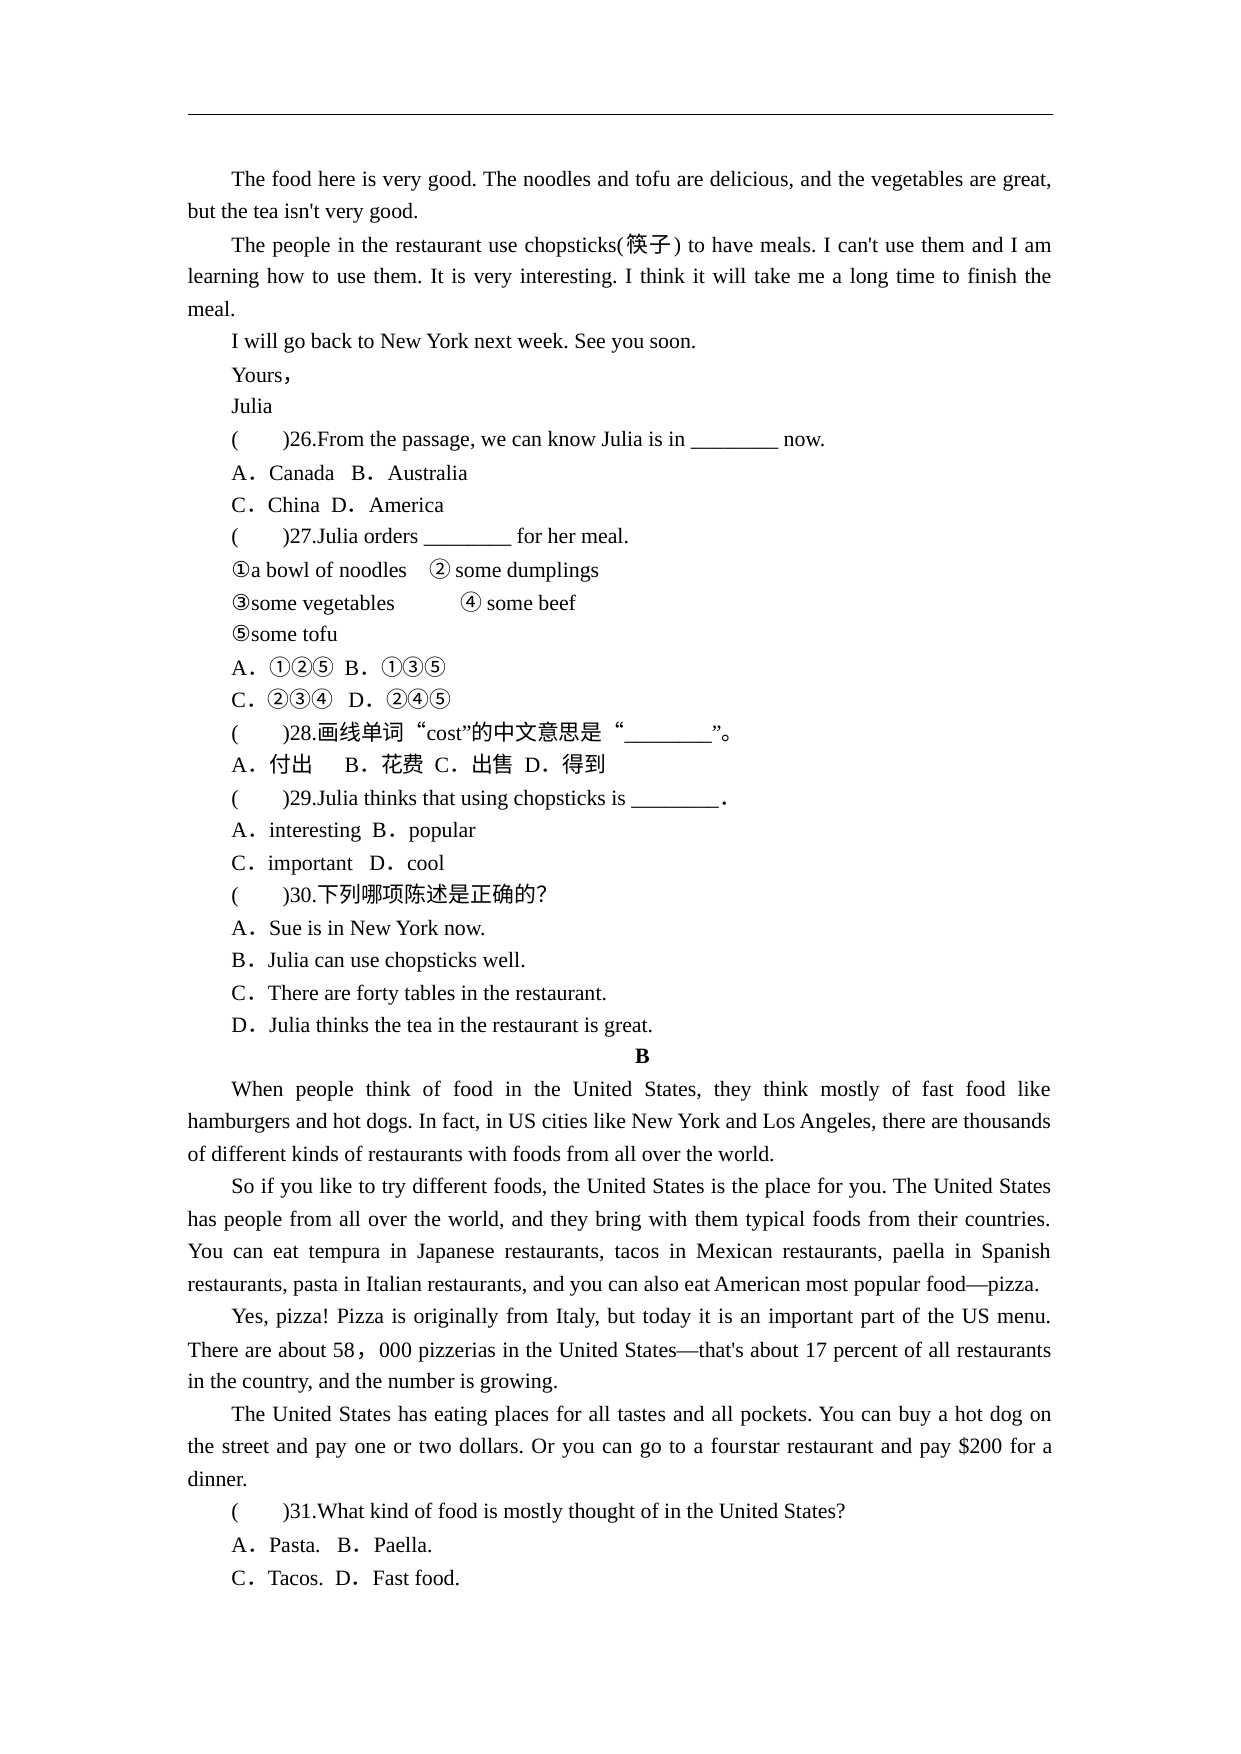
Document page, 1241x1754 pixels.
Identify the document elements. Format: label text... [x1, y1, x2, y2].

text When people think of food in the United States, they think mostly of fast food like hamburgers and hot dogs. In fact, in US cities like New York and Los Angeles, there are thousands of different kinds of restaurants with foods from all over the world. [187, 1072, 1053, 1169]
text A．①②⑤ B．①③⑤ [187, 649, 1053, 682]
text C．There are forty tables in the restaurant. [187, 974, 1053, 1007]
text A．Canada B．Australia [187, 454, 1053, 487]
text ③some vegetables ④some beef [187, 584, 1053, 617]
text The people in the restaurant use chopsticks(筷子) to have meals. I can't use them and I am learning how to use them. It is very interesting. I think it will take me a long time to finish the meal. [187, 227, 1053, 324]
text So if you like to try different foods, the United States is the place for you. The United States has people from all over the world, and they bring with them typical foods from their countries. You can eat tempura in Japanese restaurants, tacos in Mexican restaurants, paella in Spanish restaurants, pasta in Italian restaurants, and you can also eat American most popular food—pizza. [187, 1169, 1053, 1299]
text A．Pasta. B．Paella. [187, 1527, 1053, 1559]
text C．Tacos. D．Fast food. [187, 1559, 1053, 1592]
text C．important D．cool [187, 844, 1053, 877]
text I will go back to New York next week. See you soon. [187, 324, 1053, 357]
text D．Julia thinks the tea in the restaurant is great. [187, 1007, 1053, 1039]
text Yours， [187, 357, 1053, 389]
text The food here is very good. The noodles and tofu are delicious, and the vegetables are great, but the tea isn't very good. [187, 162, 1053, 227]
text C．②③④ D．②④⑤ [187, 682, 1053, 714]
text ( )27.Julia orders ________ for her meal. [187, 519, 1053, 552]
text Julia [187, 389, 1053, 422]
text ⑤some tofu [187, 617, 1053, 649]
text B．Julia can use chopsticks well. [187, 942, 1053, 974]
text Yes, pizza! Pizza is originally from Italy, but today it is an important part of the US menu. There are about 58，000 pizzerias in the United States—that's about 17 percent of all restaurants in the country, and the number is growing. [187, 1299, 1053, 1397]
text ( )29.Julia thinks that using chopsticks is ________． [187, 779, 1053, 812]
text The United States has eating places for all tastes and all pockets. You can buy a hot dog on the street and pay one or two dollars. Or you can go to a four­star restaurant and pay $200 for a dinner. [187, 1397, 1053, 1494]
text ①a bowl of noodles ②some dumplings [187, 552, 1053, 584]
text C．China D．America [187, 487, 1053, 519]
text ( )28.画线单词“cost”的中文意思是“________”。 [187, 714, 1053, 747]
text ( )31.What kind of food is mostly thought of in the United States? [187, 1494, 1053, 1527]
text B [187, 1039, 1053, 1072]
text ( )30.下列哪项陈述是正确的？ [187, 877, 1053, 909]
text A．Sue is in New York now. [187, 909, 1053, 942]
text ( )26.From the passage, we can know Julia is in ________ now. [187, 422, 1053, 454]
text A．interesting B．popular [187, 812, 1053, 844]
text A．付出 B．花费 C．出售 D．得到 [187, 747, 1053, 779]
